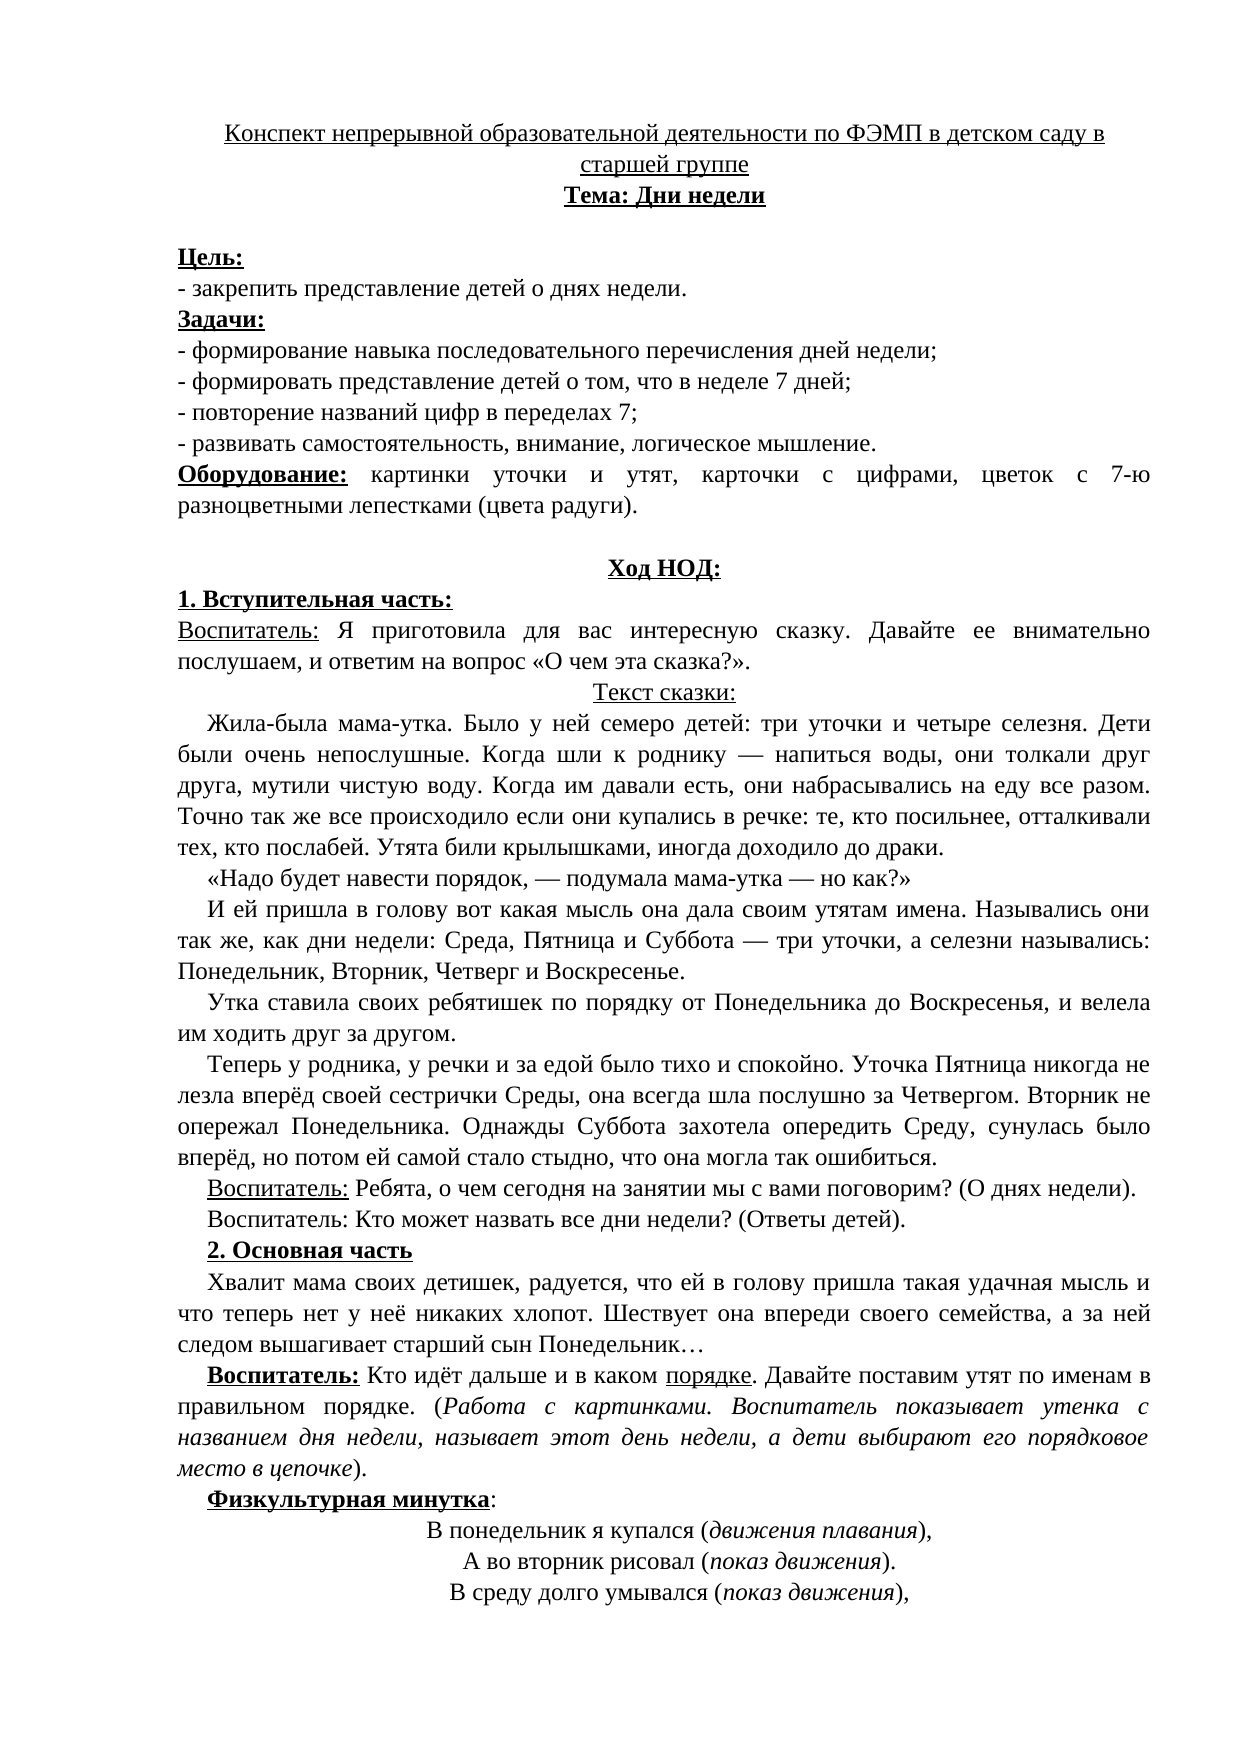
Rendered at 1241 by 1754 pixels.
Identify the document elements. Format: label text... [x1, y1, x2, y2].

text Тема: Дни недели [177, 180, 1152, 209]
text Текст сказки: [177, 677, 1152, 706]
text - формировать представление детей о том, что в неделе 7 дней; [177, 366, 1152, 395]
text В понедельник я купался (движения плавания), [177, 1515, 1152, 1544]
text - закрепить представление детей о днях недели. [177, 273, 1152, 302]
text В среду долго умывался (показ движения), [177, 1577, 1152, 1606]
text Цель: [177, 242, 1152, 271]
text Воспитатель: Кто идёт дальше и в каком порядке. Давайте поставим утят по именам в правильном порядке. (Работа с картинками. Воспитатель показывает утенка с названием дня недели, называет этот день недели, а дети выбирают его порядковое место в цепочке). [177, 1360, 1152, 1482]
text - развивать самостоятельность, внимание, логическое мышление. [177, 428, 1152, 457]
text Оборудование: картинки уточки и утят, карточки с цифрами, цветок с 7-ю разноцветными лепестками (цвета радуги). [177, 459, 1152, 519]
text - формирование навыка последовательного перечисления дней недели; [177, 335, 1152, 364]
text Хвалит мама своих детишек, радуется, что ей в голову пришла такая удачная мысль и что теперь нет у неё никаких хлопот. Шествует она впереди своего семейства, а за ней следом вышагивает старший сын Понедельник… [177, 1267, 1152, 1357]
text - повторение названий цифр в переделах 7; [177, 397, 1152, 426]
text Воспитатель: Я приготовила для вас интересную сказку. Давайте ее внимательно послушаем, и ответим на вопрос «О чем эта сказка?». [177, 615, 1152, 674]
text Жила-была мама-утка. Было у ней семеро детей: три уточки и четыре селезня. Дети были очень непослушные. Когда шли к роднику — напиться воды, они толкали друг друга, мутили чистую воду. Когда им давали есть, они набрасывались на еду все разом. Точно так же все происходило если они купались в речке: те, кто посильнее, отталкивали тех, кто послабей. Утята били крылышками, иногда доходило до драки. [177, 708, 1152, 861]
text «Надо будет навести порядок, — подумала мама-утка — но как?» [177, 863, 1152, 892]
text Ход НОД: [177, 553, 1152, 581]
text Задачи: [177, 304, 1152, 333]
text И ей пришла в голову вот какая мысль она дала своим утятам имена. Назывались они так же, как дни недели: Среда, Пятница и Суббота — три уточки, а селезни назывались: Понедельник, Вторник, Четверг и Воскресенье. [177, 894, 1152, 985]
text Теперь у родника, у речки и за едой было тихо и спокойно. Уточка Пятница никогда не лезла вперёд своей сестрички Среды, она всегда шла послушно за Четвергом. Вторник не опережал Понедельника. Однажды Суббота захотела опередить Среду, сунулась было вперёд, но потом ей самой стало стыдно, что она могла так ошибиться. [177, 1049, 1152, 1171]
text Физкультурная минутка: [177, 1484, 1152, 1513]
text Конспект непрерывной образовательной деятельности по ФЭМП в детском саду в старшей группе [177, 118, 1152, 178]
text 2. Основная часть [177, 1236, 1152, 1264]
text 1. Вступительная часть: [177, 584, 1152, 612]
text А во вторник рисовал (показ движения). [177, 1546, 1152, 1575]
text Утка ставила своих ребятишек по порядку от Понедельника до Воскресенья, и велела им ходить друг за другом. [177, 987, 1152, 1047]
text Воспитатель: Кто может назвать все дни недели? (Ответы детей). [177, 1204, 1152, 1233]
text Воспитатель: Ребята, о чем сегодня на занятии мы с вами поговорим? (О днях недели). [177, 1173, 1152, 1202]
